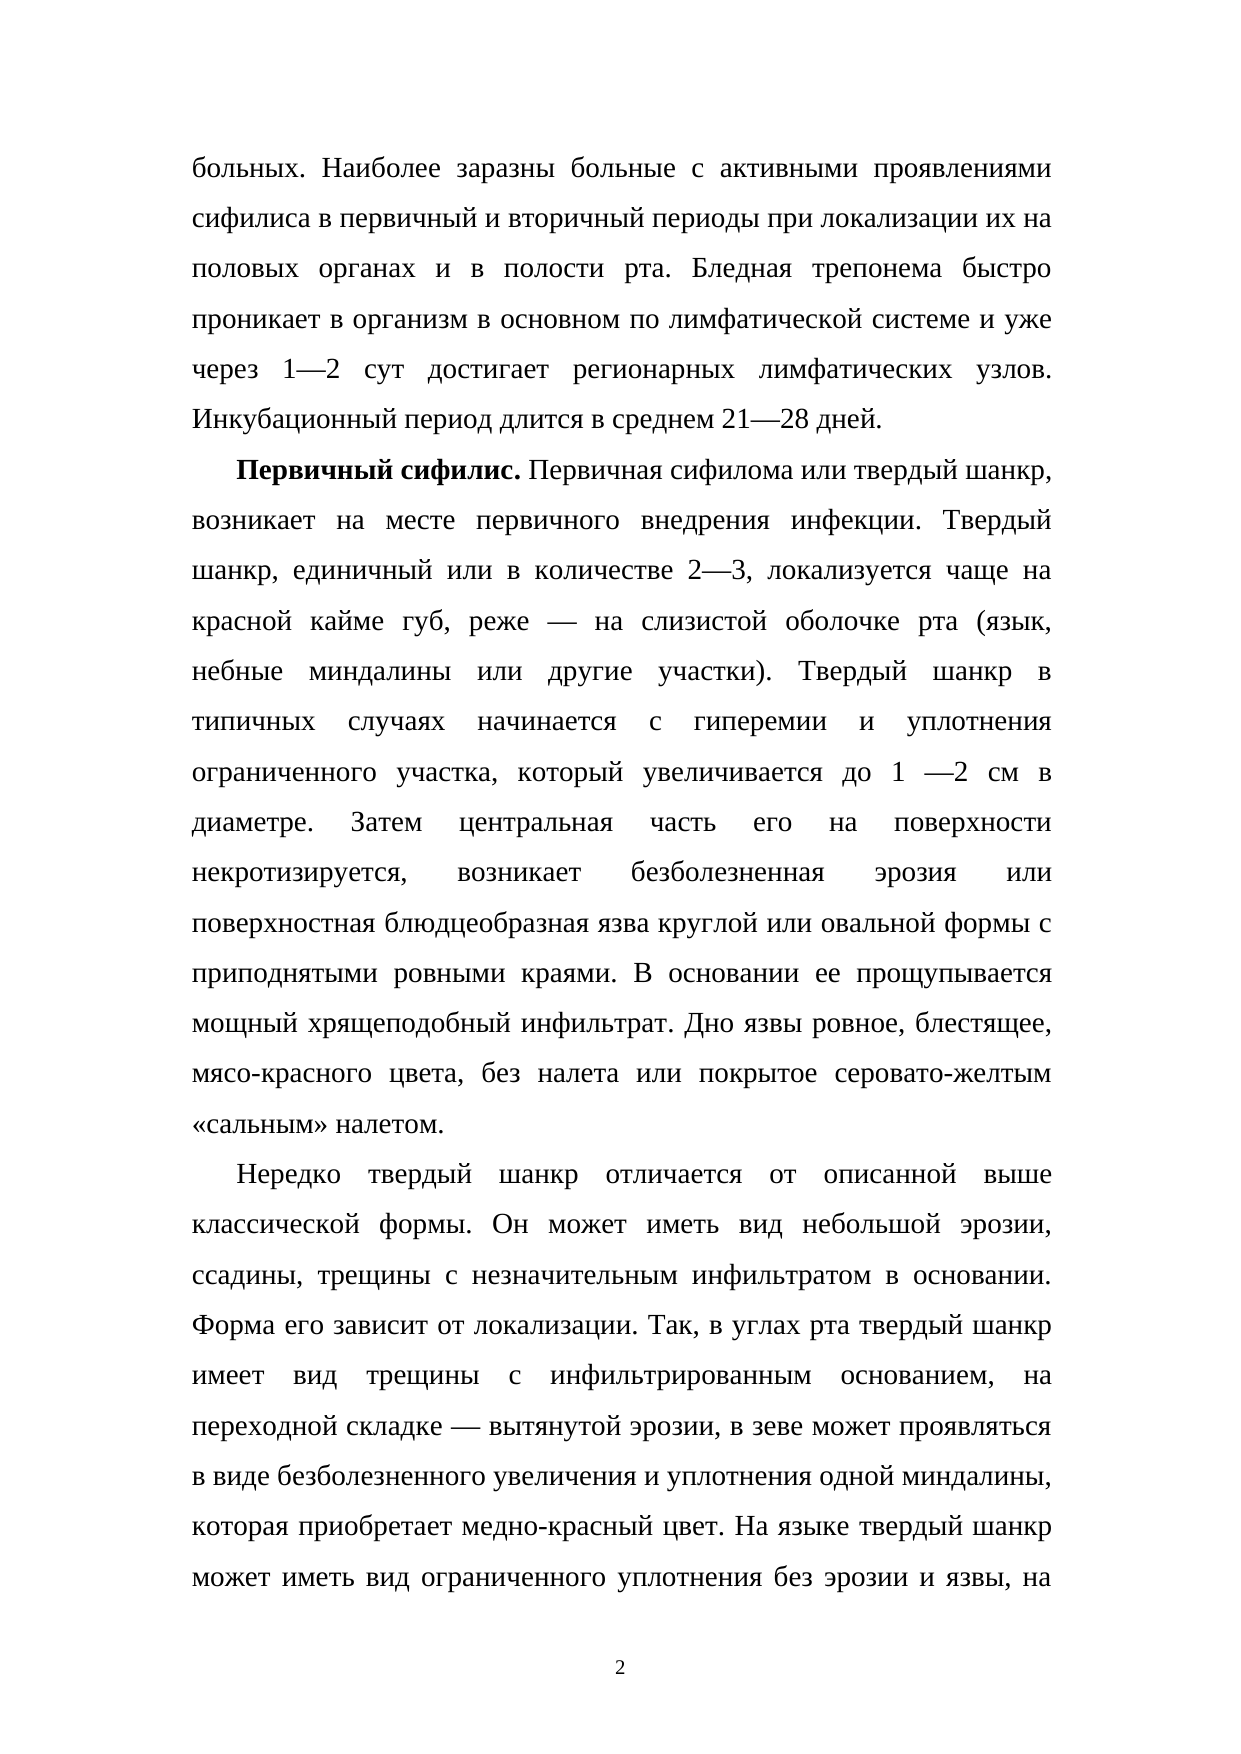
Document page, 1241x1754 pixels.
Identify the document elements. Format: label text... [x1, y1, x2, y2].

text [192, 1156, 1053, 1592]
text Первичный сифилис. Первичная сифилома или твердый шанкр, возникает на месте первичного внедрения инфекции. Твердый шанкр, единичный или в количестве 2—3, локализуется чаще на красной кайме губ, реже — на слизистой оболочке рта (язык, небные миндалины или другие участки). Твердый шанкр в типичных случаях начинается с гиперемии и уплотнения ограниченного участка, который увеличивается до 1 —2 см в диаметре. Затем центральная часть его на поверхности некротизируется, возникает безболезненная эрозия или поверхностная блюдцеобразная язва круглой или овальной формы с приподнятыми ровными краями. В основании ее прощупывается мощный хрящеподобный инфильтрат. Дно язвы ровное, блестящее, мясо-красного цвета, без налета или покрытое серовато-желтым «сальным» налетом. [192, 452, 1053, 1139]
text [192, 150, 1053, 435]
